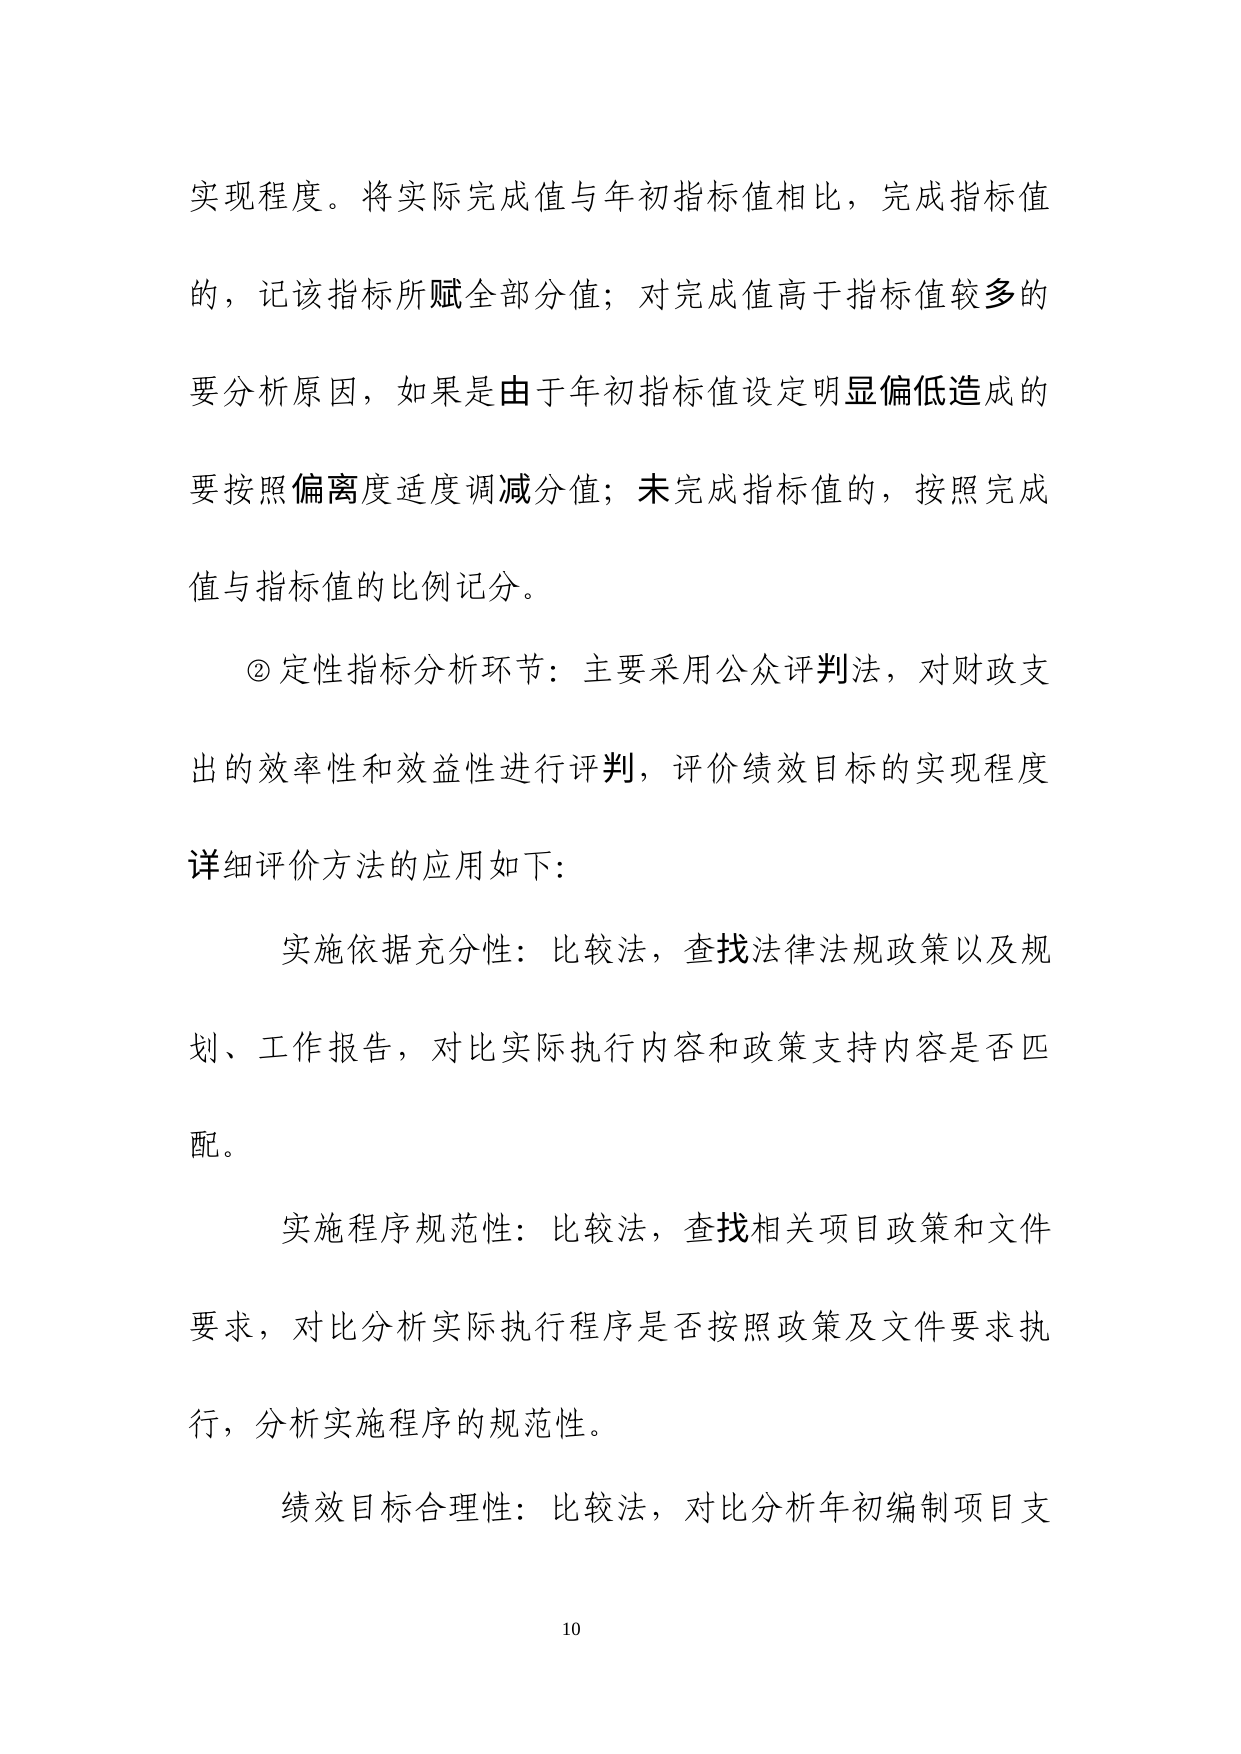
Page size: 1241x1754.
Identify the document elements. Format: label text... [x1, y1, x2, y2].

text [187, 1473, 1053, 1538]
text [187, 162, 1053, 617]
text 实施依据充分性：比较法，查找法律法规政策以及规划、工作报告，对比实际执行内容和政策支持内容是否匹配。 [187, 915, 1053, 1175]
text ②定性指标分析环节：主要采用公众评判法，对财政支出的效率性和效益性进行评判，评价绩效目标的实现程度。详细评价方法的应用如下： [187, 636, 1053, 896]
text 实施程序规范性：比较法，查找相关项目政策和文件要求，对比分析实际执行程序是否按照政策及文件要求执行，分析实施程序的规范性。 [187, 1194, 1053, 1454]
